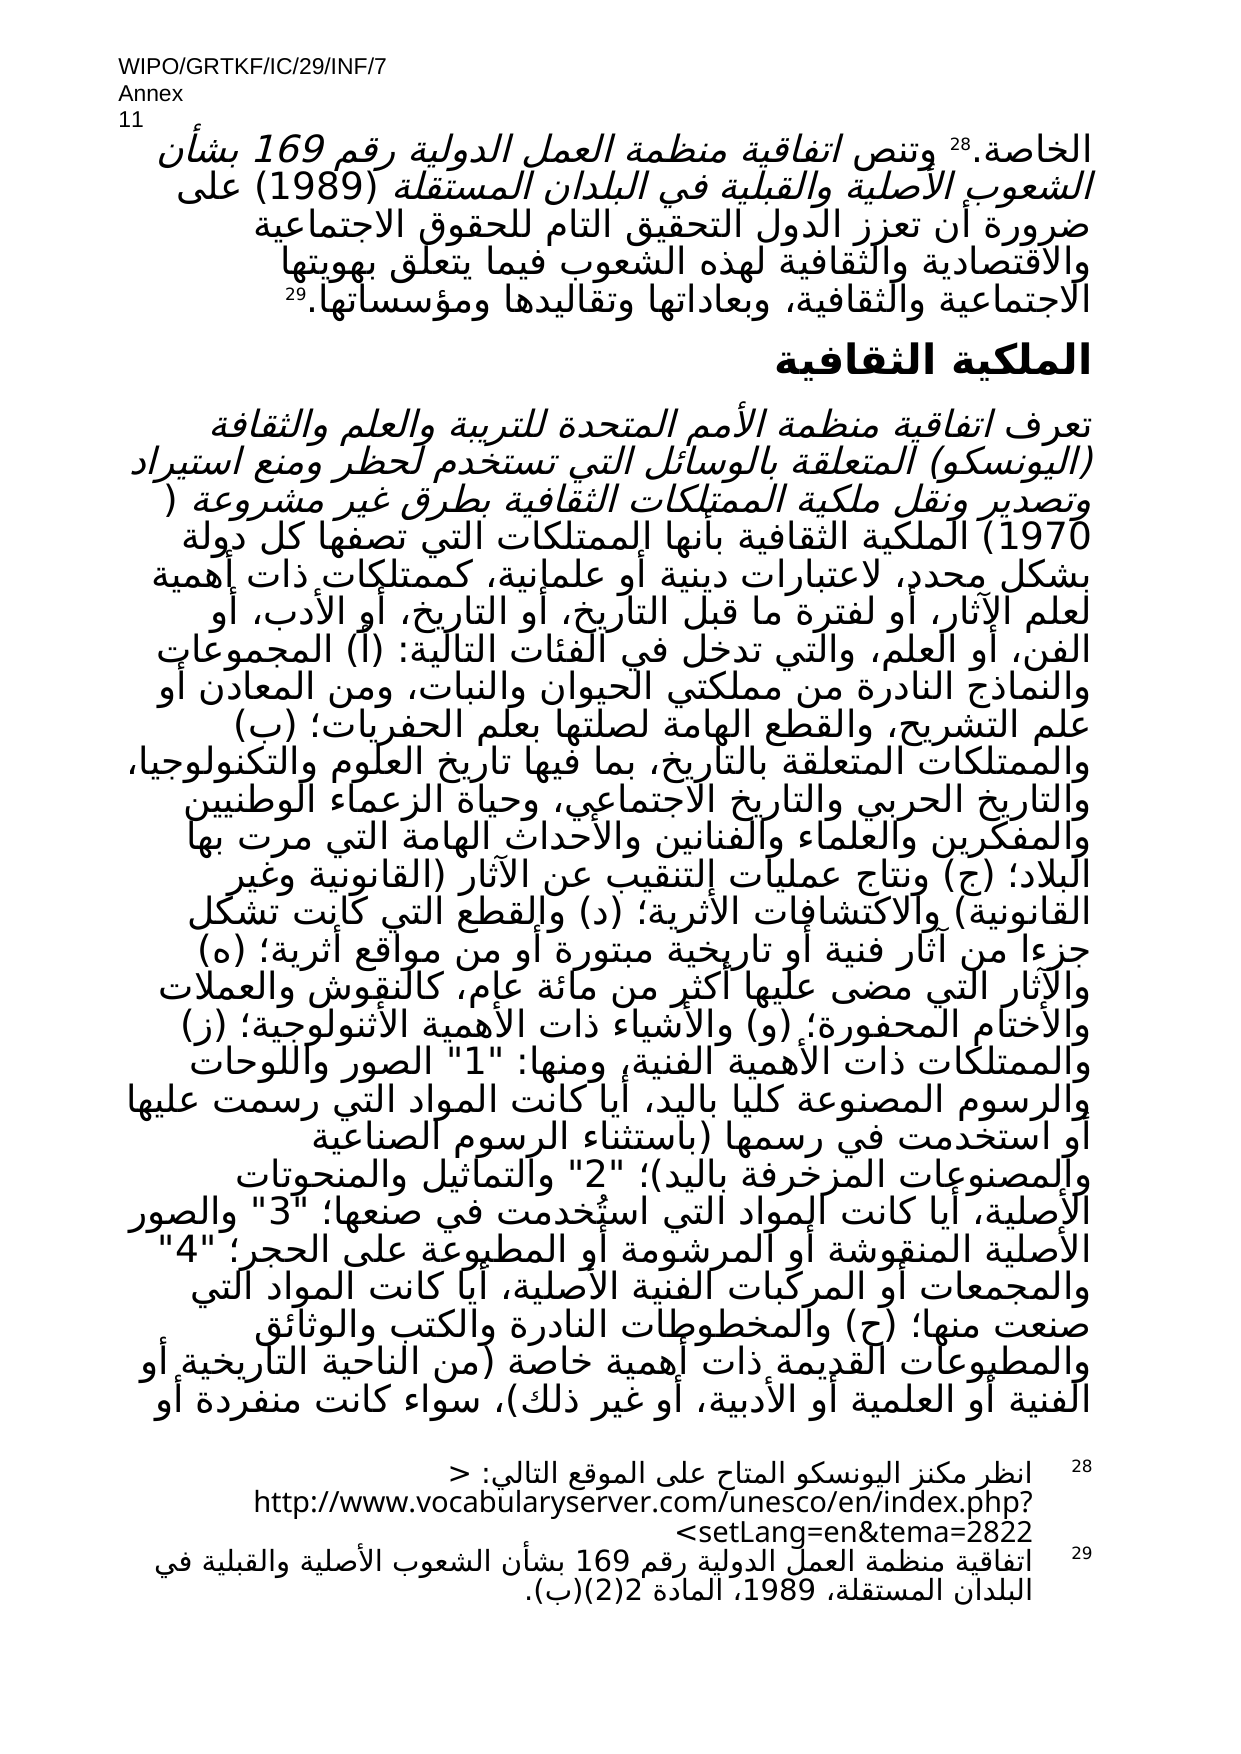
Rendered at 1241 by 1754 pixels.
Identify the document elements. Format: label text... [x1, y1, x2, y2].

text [118, 132, 1092, 320]
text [118, 407, 1092, 1420]
text الملكية الثقافية [118, 345, 1092, 382]
